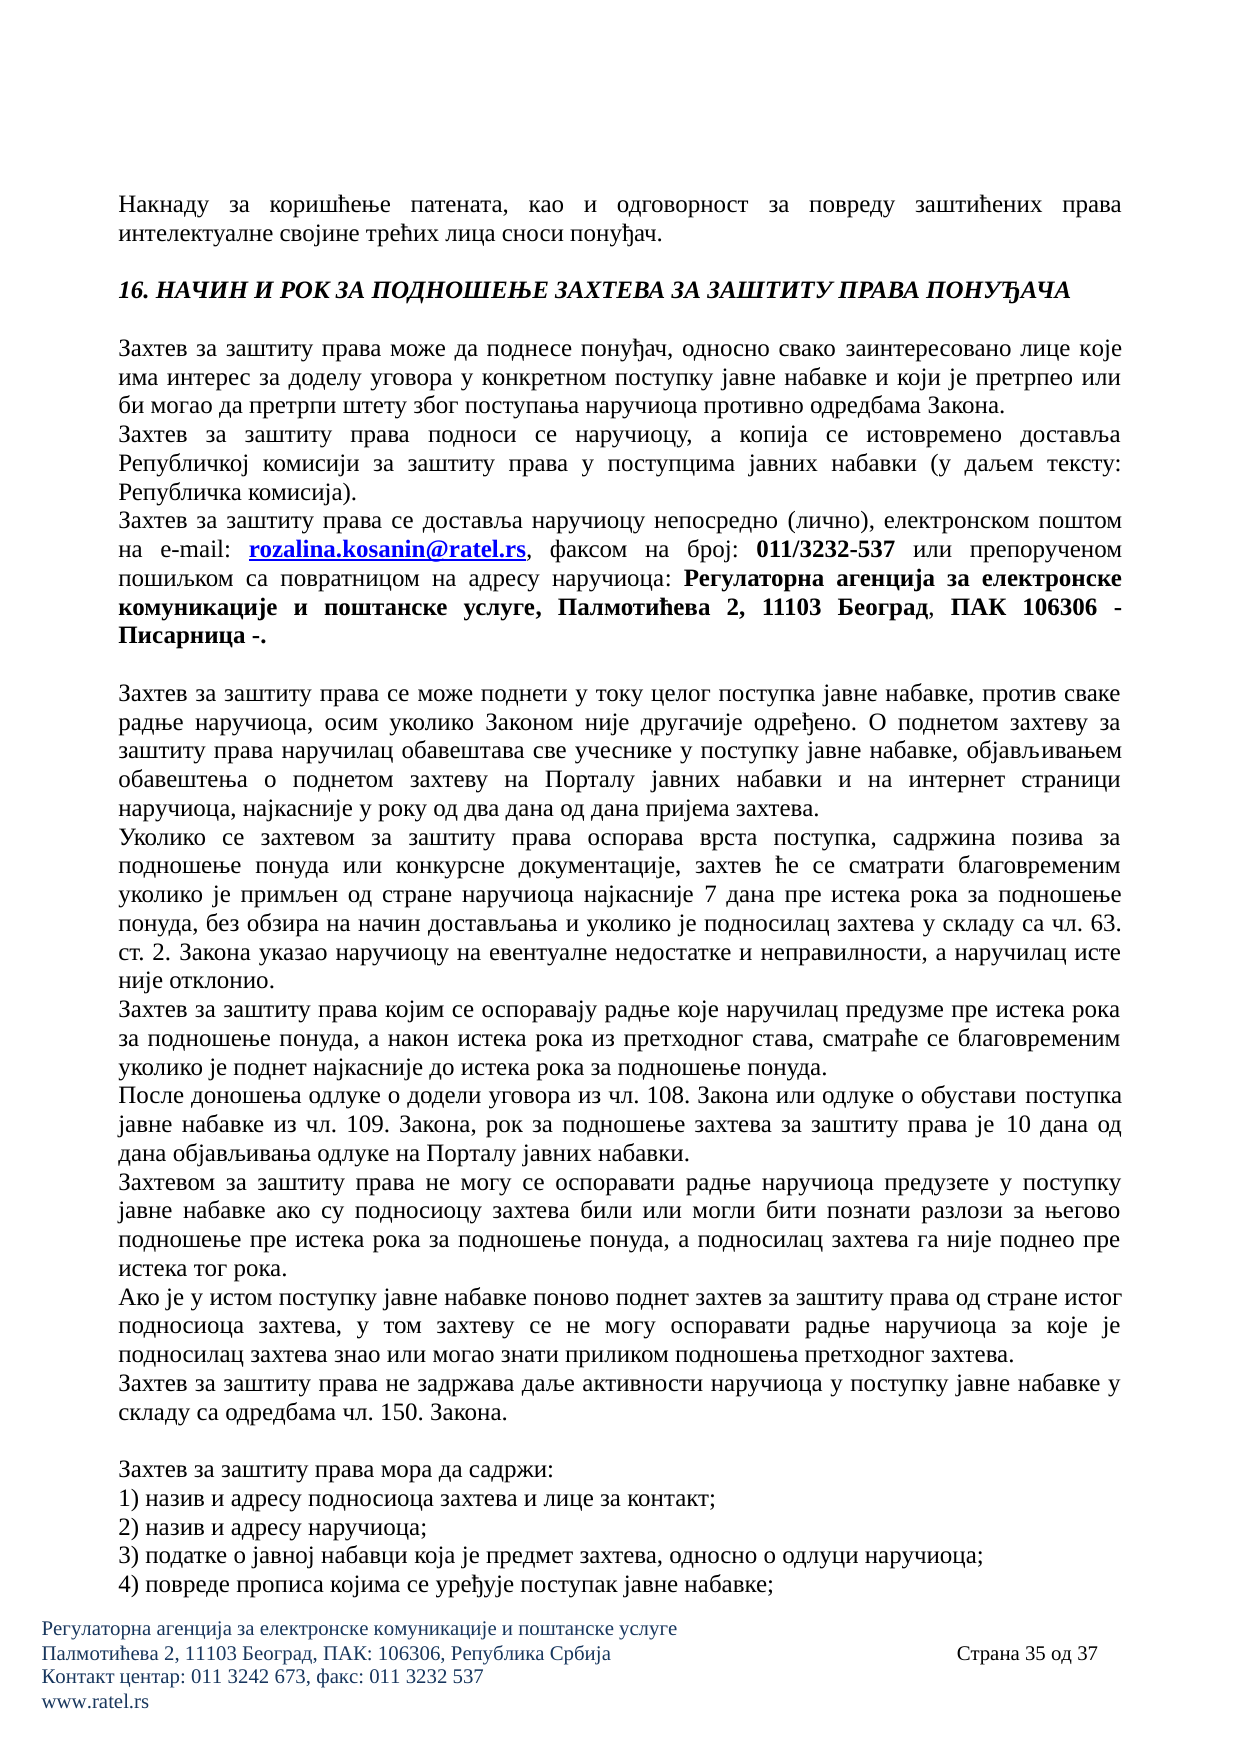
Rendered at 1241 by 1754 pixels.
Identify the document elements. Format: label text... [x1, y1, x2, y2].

text Захтев за заштиту права се доставља наручиоцу непосредно (лично), електронском поштом на e-mail: rozalina.kosanin@ratel.rsrozalina@msub.org.rs, факсом на број: 011/3232-537 или препорученом пошиљком са повратницом на адресу наручиоца: Регулаторна агенција за електронске комуникације и поштанске услуге, Палмотићева 2, 11103 Београд, ПАК 106306 - Писарница -. [118, 505, 1122, 649]
text 16. НАЧИН И РОК ЗА ПОДНОШЕЊЕ ЗАХТЕВА ЗА ЗАШТИТУ ПРАВА ПОНУЂАЧА [118, 275, 1122, 304]
text Захтев за заштиту права не задржава даље активности наручиоца у поступку јавне набавке у складу са одредбама чл. 150. Закона. [118, 1368, 1122, 1425]
text Захтев за заштиту права може да поднесе понуђач, односно свако заинтересовано лице које има интерес за доделу уговора у конкретном поступку јавне набавке и који је претрпео или би могао да претрпи штету због поступања наручиоца противно одредбама Закона. [118, 333, 1122, 419]
text 3) податке о јавној набавци која је предмет захтева, односно о одлуци наручиоца; [118, 1540, 1122, 1569]
text Захтев за заштиту права се може поднети у току целог поступка јавне набавке, против сваке радње наручиоца, осим уколико Законом није другачије одређено. О поднетом захтеву за заштиту права наручилац обавештава све учеснике у поступку јавне набавке, објављивањем обавештења о поднетом захтеву на Порталу јавних набавки и на интернет страници наручиоца, најкасније у року од два дана од дана пријема захтева. [118, 678, 1122, 822]
text 2) назив и адресу наручиоца; [118, 1512, 1122, 1540]
text 1) назив и адресу подносиоца захтева и лице за контакт; [118, 1483, 1122, 1512]
text Уколико се захтевом за заштиту права оспорава врста поступка, садржина позива за подношење понуда или конкурсне документације, захтев ће се сматрати благовременим уколико је примљен од стране наручиоца најкасније 7 дана пре истека рока за подношење понуда, без обзира на начин достављања и уколико је подносилац захтева у складу са чл. 63. ст. 2. Закона указао наручиоцу на евентуалне недостатке и неправилности, а наручилац исте није отклонио. [118, 822, 1122, 994]
text Ако је у истом поступку јавне набавке поново поднет захтев за заштиту права од стране истог подносиоца захтева, у том захтеву се не могу оспоравати радње наручиоца за које је подносилац захтева знао или могао знати приликом подношења претходног захтева. [118, 1282, 1122, 1368]
text 4) повреде прописа којима се уређује поступак јавне набавке; [118, 1569, 1122, 1598]
text Захтев за заштиту права мора да садржи: [118, 1454, 1122, 1483]
text После доношења одлуке о додели уговора из чл. 108. Закона или одлуке о обустави поступка јавне набавке из чл. 109. Закона, рок за подношење захтева за заштиту права је 10 дана од дана објављивања одлуке на Порталу јавних набавки. [118, 1080, 1122, 1167]
text Захтевом за заштиту права не могу се оспоравати радње наручиоца предузете у поступку јавне набавке ако су подносиоцу захтева били или могли бити познати разлози за његово подношење пре истека рока за подношење понуда, а подносилац захтева га није поднео пре истека тог рока. [118, 1167, 1122, 1282]
text Захтев за заштиту права подноси се наручиоцу, а копија се истовремено доставља Републичкој комисији за заштиту права у поступцима јавних набавки (у даљем тексту: Републичка комисија). [118, 419, 1122, 505]
text Накнаду за коришћење патената, као и одговорност за повреду заштићених права интелектуалне својине трећих лица сноси понуђач. [118, 189, 1122, 247]
text Захтев за заштиту права којим се оспоравају радње које наручилац предузме пре истека рока за подношење понуда, а након истека рока из претходног става, сматраће се благовременим уколико је поднет најкасније до истека рока за подношење понуда. [118, 994, 1122, 1080]
